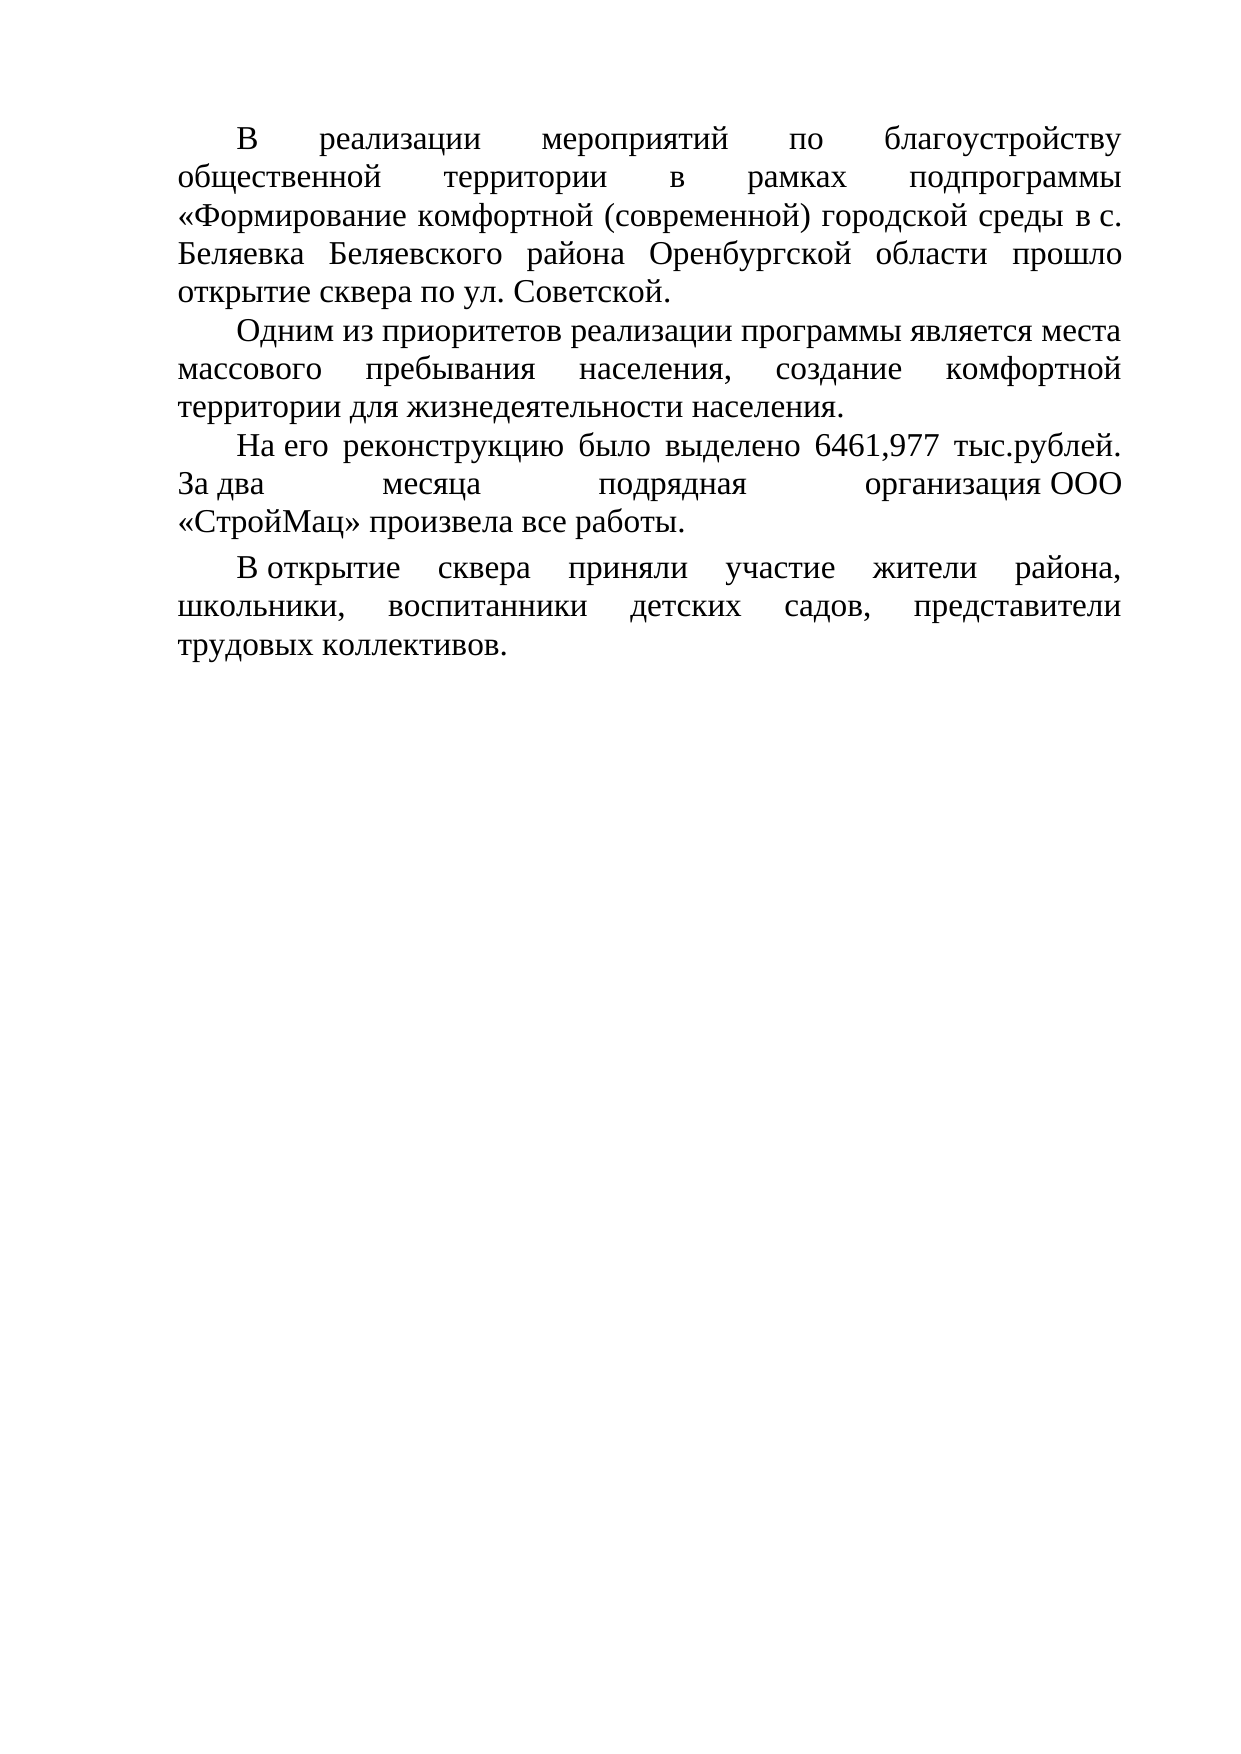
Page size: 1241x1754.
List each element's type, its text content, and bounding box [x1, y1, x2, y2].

text Одним из приоритетов реализации программы является места массового пребывания населения, создание комфортной территории для жизнедеятельности населения. [177, 310, 1122, 425]
text В реализации мероприятий по благоустройству общественной территории в рамках подпрограммы «Формирование комфортной (современной) городской среды в с. Беляевка Беляевского района Оренбургской области прошло открытие сквера по ул. Советской. [177, 118, 1122, 310]
text На его реконструкцию было выделено 6461,977 тыс.рублей. За два месяца подрядная организация ООО «СтройМац» произвела все работы. [177, 425, 1122, 540]
text В открытие сквера приняли участие жители района, школьники, воспитанники детских садов, представители трудовых коллективов. [177, 547, 1122, 662]
